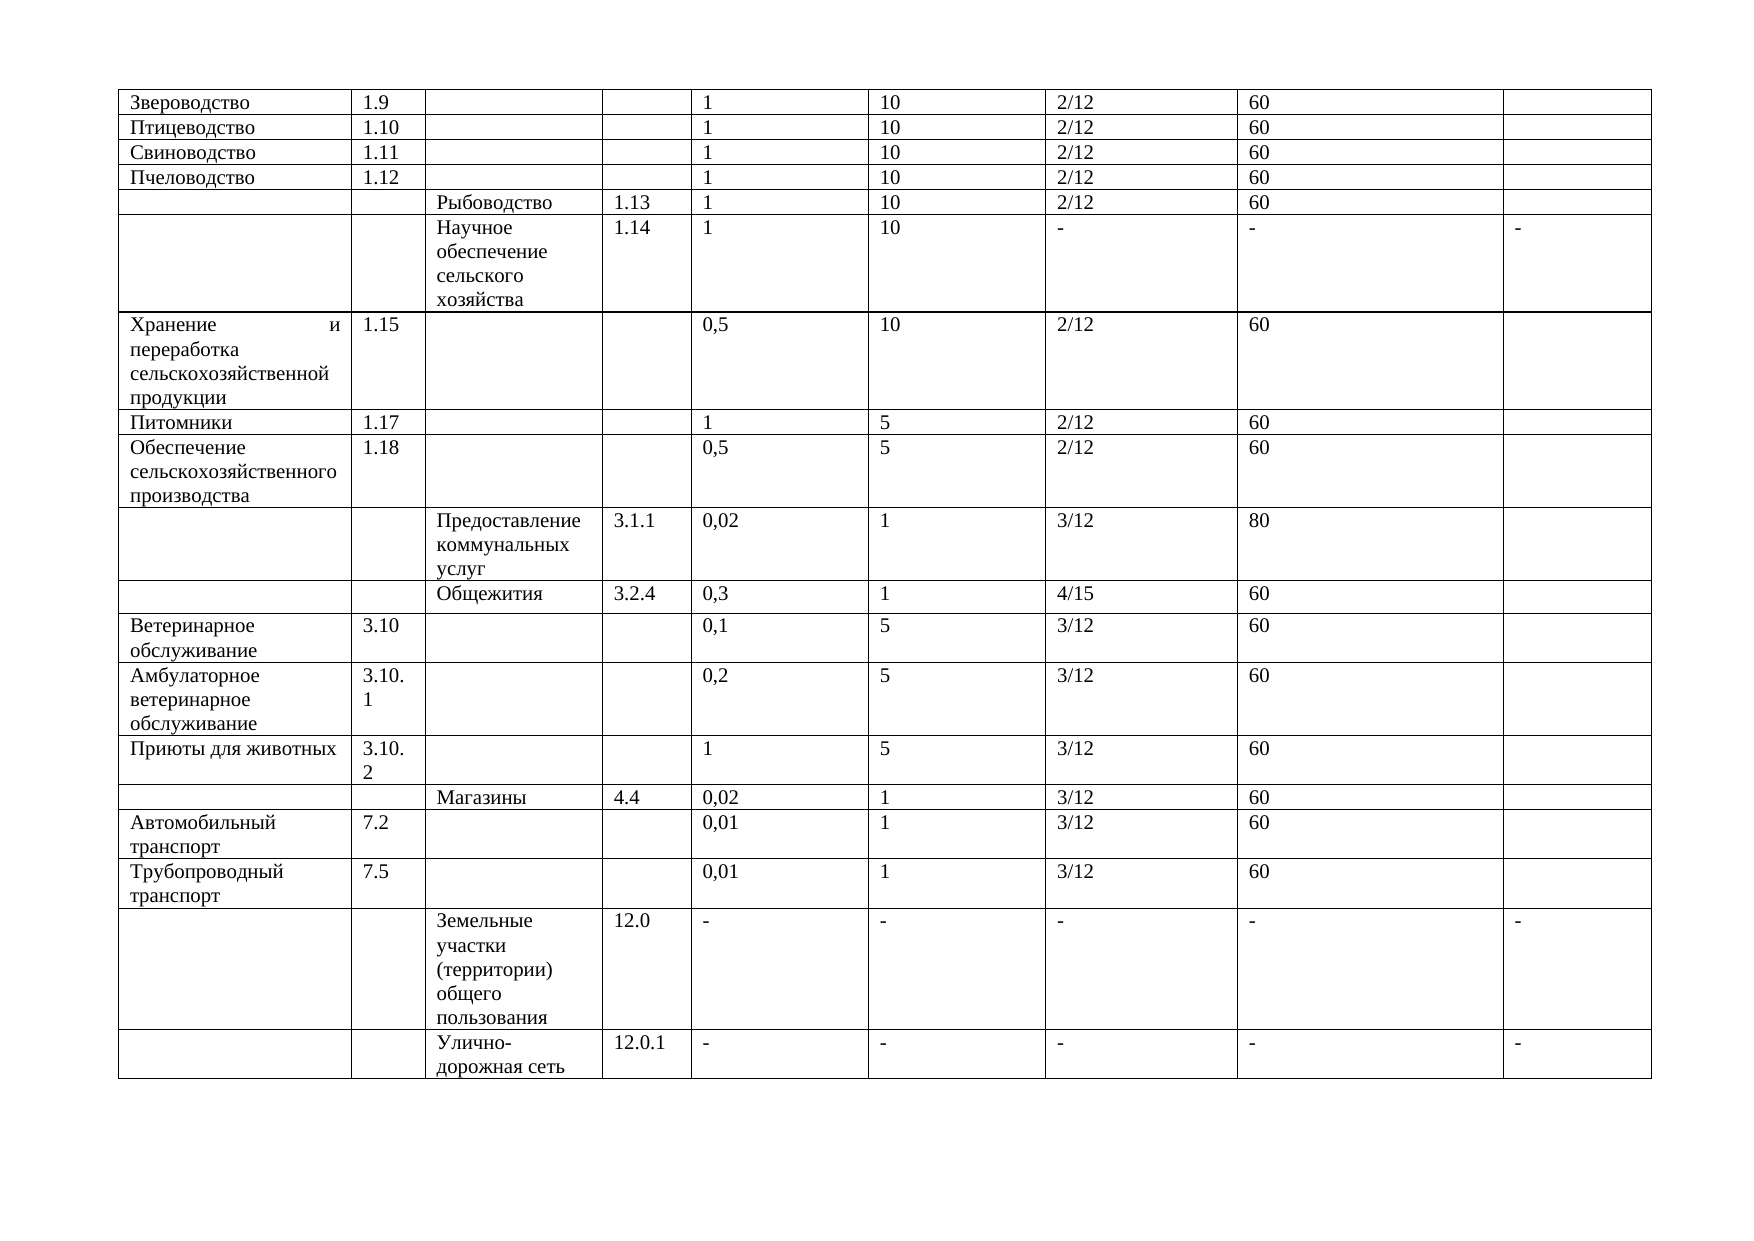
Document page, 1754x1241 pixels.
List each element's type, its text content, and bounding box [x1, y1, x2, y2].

table_cell Обеспечение сельскохозяйственного производства [119, 435, 351, 507]
table_cell 1.13 [603, 190, 691, 214]
table_cell [1504, 410, 1651, 434]
table_cell 60 [1238, 190, 1503, 214]
table_cell [352, 215, 425, 311]
table_cell 1 [692, 140, 868, 164]
table_cell Питомники [119, 410, 351, 434]
table_cell 2/12 [1046, 313, 1237, 409]
table_cell [603, 736, 691, 784]
table_cell 5 [869, 410, 1045, 434]
table_cell 12.0 [603, 909, 691, 1029]
table_cell [352, 508, 425, 580]
table_cell [1504, 90, 1651, 114]
table_cell [1504, 313, 1651, 409]
table_cell 3/12 [1046, 614, 1237, 662]
table_cell [603, 410, 691, 434]
table_cell Рыбоводство [426, 190, 602, 214]
table_cell 3.10.1 [352, 663, 425, 735]
table_cell 1 [692, 736, 868, 784]
table_cell 2/12 [1046, 90, 1237, 114]
table_cell Трубопроводный транспорт [119, 859, 351, 907]
table_cell - [1238, 215, 1503, 311]
table_cell 3.2.4 [603, 581, 691, 612]
table_cell 60 [1238, 115, 1503, 139]
table_cell 60 [1238, 736, 1503, 784]
table_cell 60 [1238, 810, 1503, 858]
table_cell - [1504, 909, 1651, 1029]
table_cell 1 [869, 859, 1045, 907]
table_cell 1 [869, 810, 1045, 858]
table_cell 1 [692, 115, 868, 139]
table_cell 0,01 [692, 810, 868, 858]
table_cell Амбулаторное ветеринарное обслуживание [119, 663, 351, 735]
table_cell 60 [1238, 313, 1503, 409]
table_cell [1504, 435, 1651, 507]
table_cell Магазины [426, 785, 602, 809]
table_cell [1504, 736, 1651, 784]
table_cell [1504, 785, 1651, 809]
table_cell [119, 215, 351, 311]
table_cell Приюты для животных [119, 736, 351, 784]
table_cell 10 [869, 215, 1045, 311]
table_cell 60 [1238, 663, 1503, 735]
table_cell 3/12 [1046, 663, 1237, 735]
table_cell 5 [869, 435, 1045, 507]
table_cell 1.12 [352, 165, 425, 189]
table_cell 3/12 [1046, 736, 1237, 784]
table_cell 2/12 [1046, 140, 1237, 164]
table_cell [603, 859, 691, 907]
table_cell [119, 1030, 351, 1078]
table_cell Земельные участки (территории) общего пользования [426, 909, 602, 1029]
table_cell - [1238, 1030, 1503, 1078]
table_cell 2/12 [1046, 115, 1237, 139]
table_cell 1 [692, 90, 868, 114]
table_cell - [1238, 909, 1503, 1029]
table_cell [352, 785, 425, 809]
table_cell 60 [1238, 90, 1503, 114]
table_cell [426, 859, 602, 907]
table_cell 60 [1238, 581, 1503, 612]
table_cell [426, 614, 602, 662]
table_cell 0,3 [692, 581, 868, 612]
table_cell 1.17 [352, 410, 425, 434]
table_cell [426, 140, 602, 164]
table_cell 60 [1238, 614, 1503, 662]
table_cell - [1046, 215, 1237, 311]
table_cell [352, 581, 425, 612]
table_cell 2/12 [1046, 410, 1237, 434]
table_cell [119, 581, 351, 612]
table_cell 4.4 [603, 785, 691, 809]
table_cell [603, 140, 691, 164]
table_cell 10 [869, 115, 1045, 139]
table_cell 1.14 [603, 215, 691, 311]
table_cell - [1504, 1030, 1651, 1078]
table_cell 0,5 [692, 435, 868, 507]
table_cell 60 [1238, 785, 1503, 809]
table_cell 3/12 [1046, 785, 1237, 809]
table_cell 5 [869, 614, 1045, 662]
table_cell [603, 435, 691, 507]
table_cell 0,2 [692, 663, 868, 735]
table_cell 1 [692, 410, 868, 434]
table_cell Общежития [426, 581, 602, 612]
table_cell 3.10.2 [352, 736, 425, 784]
table_cell [1504, 140, 1651, 164]
table_cell - [1046, 909, 1237, 1029]
table_cell 1.10 [352, 115, 425, 139]
table_cell 0,01 [692, 859, 868, 907]
table_cell [1504, 115, 1651, 139]
table_cell 10 [869, 165, 1045, 189]
table_cell 0,5 [692, 313, 868, 409]
table_cell [1504, 581, 1651, 612]
table_cell [426, 810, 602, 858]
table_cell 1.11 [352, 140, 425, 164]
table_cell Ветеринарное обслуживание [119, 614, 351, 662]
table_cell [1504, 508, 1651, 580]
table_cell Предоставление коммунальных услуг [426, 508, 602, 580]
table_cell - [1504, 215, 1651, 311]
table_cell [1504, 614, 1651, 662]
table_cell - [692, 909, 868, 1029]
table_cell 1.9 [352, 90, 425, 114]
table_cell [1504, 663, 1651, 735]
table_cell [119, 190, 351, 214]
table_cell [603, 810, 691, 858]
table_cell [119, 508, 351, 580]
table_cell [426, 115, 602, 139]
table_cell 4/15 [1046, 581, 1237, 612]
table_cell 10 [869, 140, 1045, 164]
table_cell [1504, 190, 1651, 214]
table_cell [119, 909, 351, 1029]
table_cell 12.0.1 [603, 1030, 691, 1078]
table_cell Хранение и переработка сельскохозяйственной продукции [119, 313, 351, 409]
table_cell - [869, 909, 1045, 1029]
table_cell [426, 435, 602, 507]
table_cell [426, 313, 602, 409]
table_cell 5 [869, 663, 1045, 735]
table_cell 3/12 [1046, 810, 1237, 858]
table_cell [426, 663, 602, 735]
table_cell 0,02 [692, 508, 868, 580]
table_cell [1504, 165, 1651, 189]
table_cell [426, 90, 602, 114]
table_cell 1 [692, 190, 868, 214]
table_cell Улично-дорожная сеть [426, 1030, 602, 1078]
table_cell 0,1 [692, 614, 868, 662]
table_cell 1.18 [352, 435, 425, 507]
table_cell [352, 190, 425, 214]
table_cell [603, 313, 691, 409]
table_cell 1 [692, 165, 868, 189]
table_cell 1 [869, 508, 1045, 580]
table_cell 0,02 [692, 785, 868, 809]
table_cell 2/12 [1046, 190, 1237, 214]
table_cell 1 [692, 215, 868, 311]
table_cell 10 [869, 190, 1045, 214]
table_cell 3.1.1 [603, 508, 691, 580]
table_cell - [1046, 1030, 1237, 1078]
table_cell 7.2 [352, 810, 425, 858]
table_cell 80 [1238, 508, 1503, 580]
table_cell 10 [869, 90, 1045, 114]
table_cell [603, 165, 691, 189]
table_cell [426, 736, 602, 784]
table_cell [603, 663, 691, 735]
table_cell [426, 410, 602, 434]
table_cell [1504, 859, 1651, 907]
table_cell [1504, 810, 1651, 858]
table_cell [603, 115, 691, 139]
table_cell Звероводство [119, 90, 351, 114]
table_cell [603, 90, 691, 114]
table_cell 60 [1238, 435, 1503, 507]
table_cell [119, 785, 351, 809]
table_cell Свиноводство [119, 140, 351, 164]
table_cell 1 [869, 581, 1045, 612]
table_cell 3/12 [1046, 508, 1237, 580]
table_cell [352, 909, 425, 1029]
table_cell Автомобильный транспорт [119, 810, 351, 858]
table_cell Птицеводство [119, 115, 351, 139]
table_cell 60 [1238, 140, 1503, 164]
table_cell 7.5 [352, 859, 425, 907]
table_cell 1.15 [352, 313, 425, 409]
table_cell 60 [1238, 165, 1503, 189]
table_cell 60 [1238, 859, 1503, 907]
table_cell 3.10 [352, 614, 425, 662]
table_cell [426, 165, 602, 189]
table_cell [352, 1030, 425, 1078]
table_cell Научное обеспечение сельского хозяйства [426, 215, 602, 311]
table_cell 3/12 [1046, 859, 1237, 907]
table_cell 60 [1238, 410, 1503, 434]
table_cell 5 [869, 736, 1045, 784]
table_cell Пчеловодство [119, 165, 351, 189]
table_cell [603, 614, 691, 662]
table_cell 2/12 [1046, 165, 1237, 189]
table_cell 1 [869, 785, 1045, 809]
table_cell 2/12 [1046, 435, 1237, 507]
table_cell - [692, 1030, 868, 1078]
table_cell 10 [869, 313, 1045, 409]
table_cell - [869, 1030, 1045, 1078]
